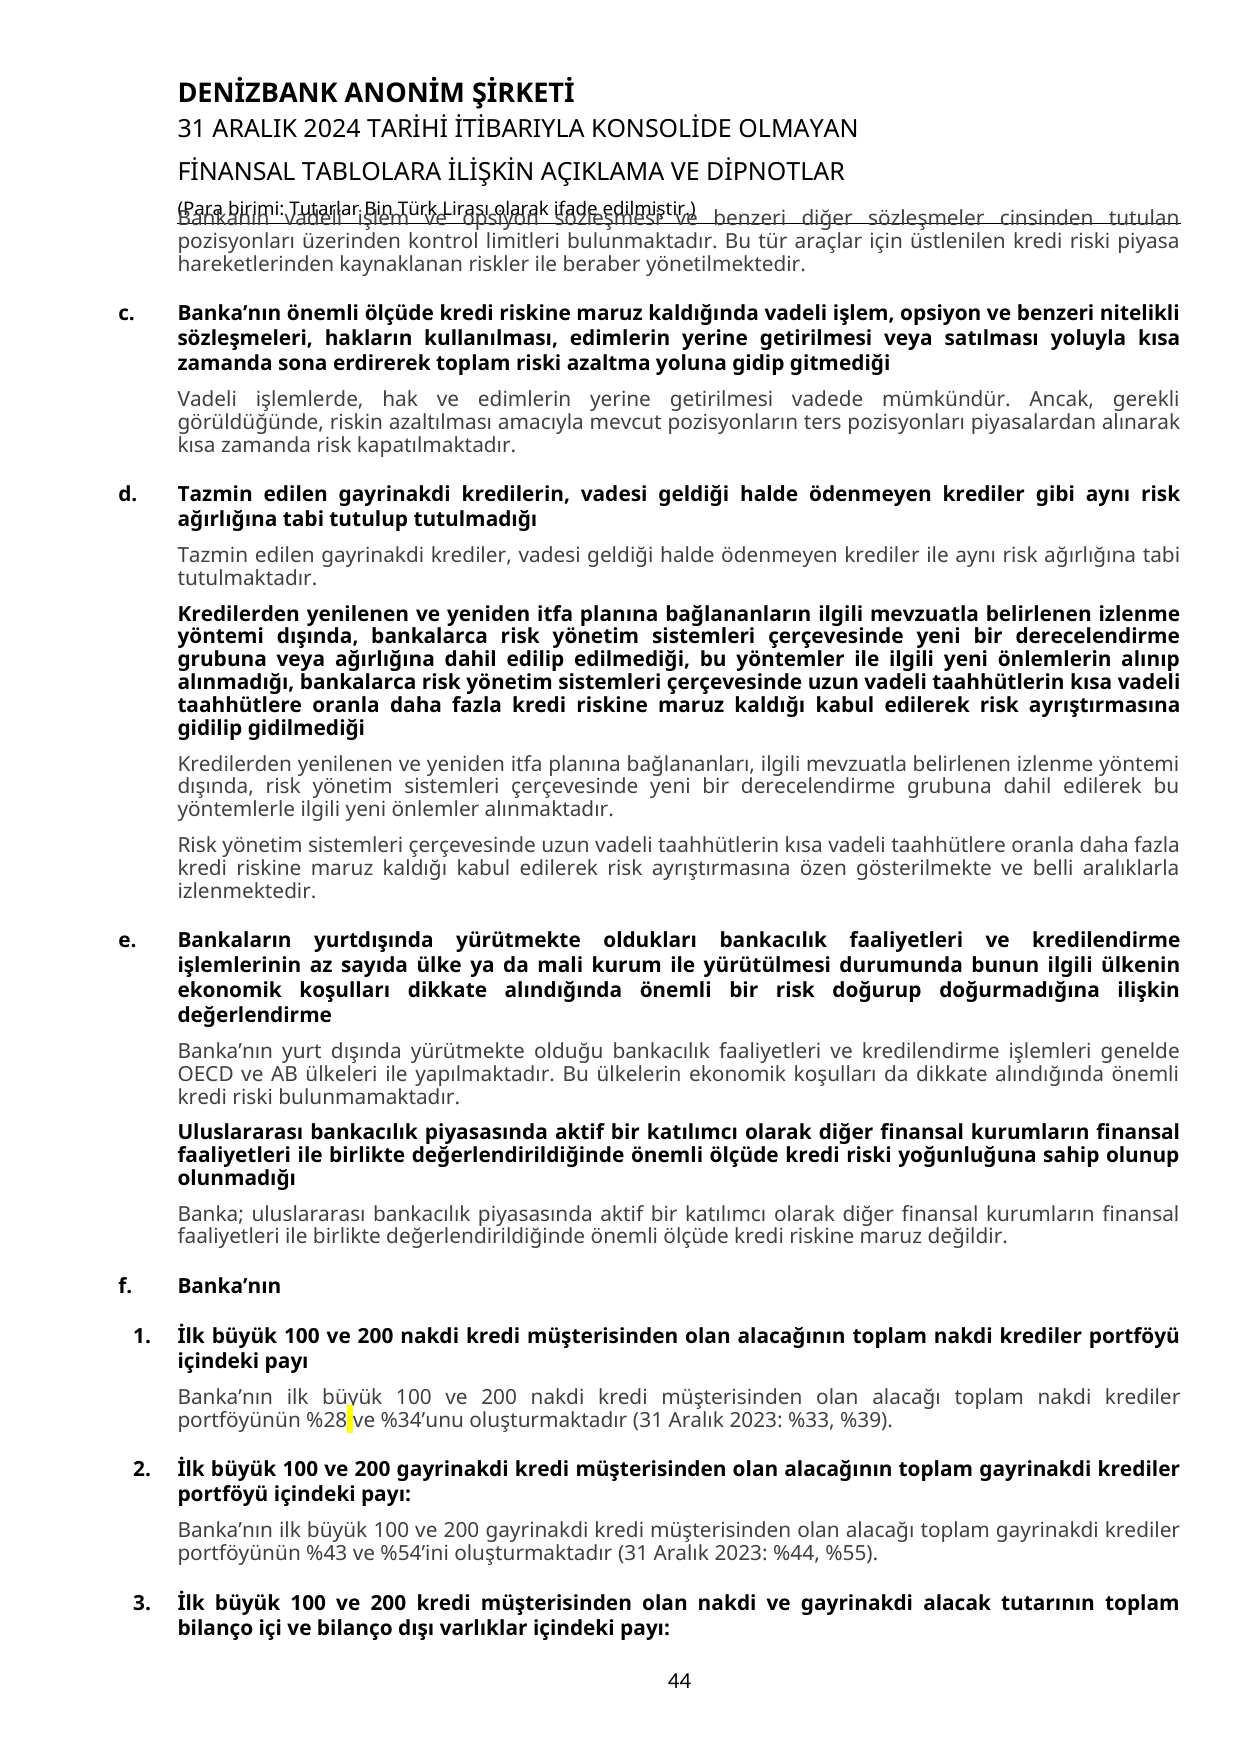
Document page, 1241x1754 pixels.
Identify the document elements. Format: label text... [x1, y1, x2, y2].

list Banka’nın önemli ölçüde kredi riskine maruz kaldığında vadeli işlem, opsiyon ve benzeri nitelikli sözleşmeleri, hakların kullanılması, edimlerin yerine getirilmesi veya satılması yoluyla kısa zamanda sona erdirerek toplam riski azaltma yoluna gidip gitmediği [118, 301, 1181, 376]
list Bankaların yurtdışında yürütmekte oldukları bankacılık faaliyetleri ve kredilendirme işlemlerinin az sayıda ülke ya da mali kurum ile yürütülmesi durumunda bunun ilgili ülkenin ekonomik koşulları dikkate alındığında önemli bir risk doğurup doğurmadığına ilişkin değerlendirme [118, 928, 1181, 1028]
list Tazmin edilen gayrinakdi kredilerin, vadesi geldiği halde ödenmeyen krediler gibi aynı risk ağırlığına tabi tutulup tutulmadığı [118, 482, 1181, 532]
text Uluslararası bankacılık piyasasında aktif bir katılımcı olarak diğer finansal kurumların finansal faaliyetleri ile birlikte değerlendirildiğinde önemli ölçüde kredi riski yoğunluğuna sahip olunup olunmadığı [177, 1121, 1181, 1190]
text Kredilerden yenilenen ve yeniden itfa planına bağlananları, ilgili mevzuatla belirlenen izlenme yöntemi dışında, risk yönetim sistemleri çerçevesinde yeni bir derecelendirme grubuna dahil edilerek bu yöntemlerle ilgili yeni önlemler alınmaktadır. [177, 753, 1181, 821]
list İlk büyük 100 ve 200 gayrinakdi kredi müşterisinden olan alacağının toplam gayrinakdi krediler portföyü içindeki payı: [133, 1457, 1181, 1507]
text Tazmin edilen gayrinakdi krediler, vadesi geldiği halde ödenmeyen krediler ile aynı risk ağırlığına tabi tutulmaktadır. [177, 544, 1181, 590]
text Bankanın vadeli işlem ve opsiyon sözleşmesi ve benzeri diğer sözleşmeler cinsinden tutulan pozisyonları üzerinden kontrol limitleri bulunmaktadır. Bu tür araçlar için üstlenilen kredi riski piyasa hareketlerinden kaynaklanan riskler ile beraber yönetilmektedir. [177, 207, 1181, 276]
text Vadeli işlemlerde, hak ve edimlerin yerine getirilmesi vadede mümkündür. Ancak, gerekli görüldüğünde, riskin azaltılması amacıyla mevcut pozisyonların ters pozisyonları piyasalardan alınarak kısa zamanda risk kapatılmaktadır. [177, 388, 1181, 457]
text Banka’nın yurt dışında yürütmekte olduğu bankacılık faaliyetleri ve kredilendirme işlemleri genelde OECD ve AB ülkeleri ile yapılmaktadır. Bu ülkelerin ekonomik koşulları da dikkate alındığında önemli kredi riski bulunmamaktadır. [177, 1040, 1181, 1109]
text Banka; uluslararası bankacılık piyasasında aktif bir katılımcı olarak diğer finansal kurumların finansal faaliyetleri ile birlikte değerlendirildiğinde önemli ölçüde kredi riskine maruz değildir. [177, 1203, 1181, 1248]
text Risk yönetim sistemleri çerçevesinde uzun vadeli taahhütlerin kısa vadeli taahhütlere oranla daha fazla kredi riskine maruz kaldığı kabul edilerek risk ayrıştırmasına özen gösterilmekte ve belli aralıklarla izlenmektedir. [177, 834, 1181, 903]
text Kredilerden yenilenen ve yeniden itfa planına bağlananların ilgili mevzuatla belirlenen izlenme yöntemi dışında, bankalarca risk yönetim sistemleri çerçevesinde yeni bir derecelendirme grubuna veya ağırlığına dahil edilip edilmediği, bu yöntemler ile ilgili yeni önlemlerin alınıp alınmadığı, bankalarca risk yönetim sistemleri çerçevesinde uzun vadeli taahhütlerin kısa vadeli taahhütlere oranla daha fazla kredi riskine maruz kaldığı kabul edilerek risk ayrıştırmasına gidilip gidilmediği [177, 603, 1181, 740]
list İlk büyük 100 ve 200 kredi müşterisinden olan nakdi ve gayrinakdi alacak tutarının toplam bilanço içi ve bilanço dışı varlıklar içindeki payı: [133, 1590, 1181, 1640]
text Banka’nın ilk büyük 100 ve 200 nakdi kredi müşterisinden olan alacağı toplam nakdi krediler portföyünün %28 ve %34’unu oluşturmaktadır (31 Aralık 2023: %33, %39). [177, 1386, 1181, 1432]
text Banka’nın ilk büyük 100 ve 200 gayrinakdi kredi müşterisinden olan alacağı toplam gayrinakdi krediler portföyünün %43 ve %54’ini oluşturmaktadır (31 Aralık 2023: %44, %55). [177, 1519, 1181, 1565]
list Banka’nın [118, 1273, 1181, 1298]
list İlk büyük 100 ve 200 nakdi kredi müşterisinden olan alacağının toplam nakdi krediler portföyü içindeki payı [133, 1323, 1181, 1373]
